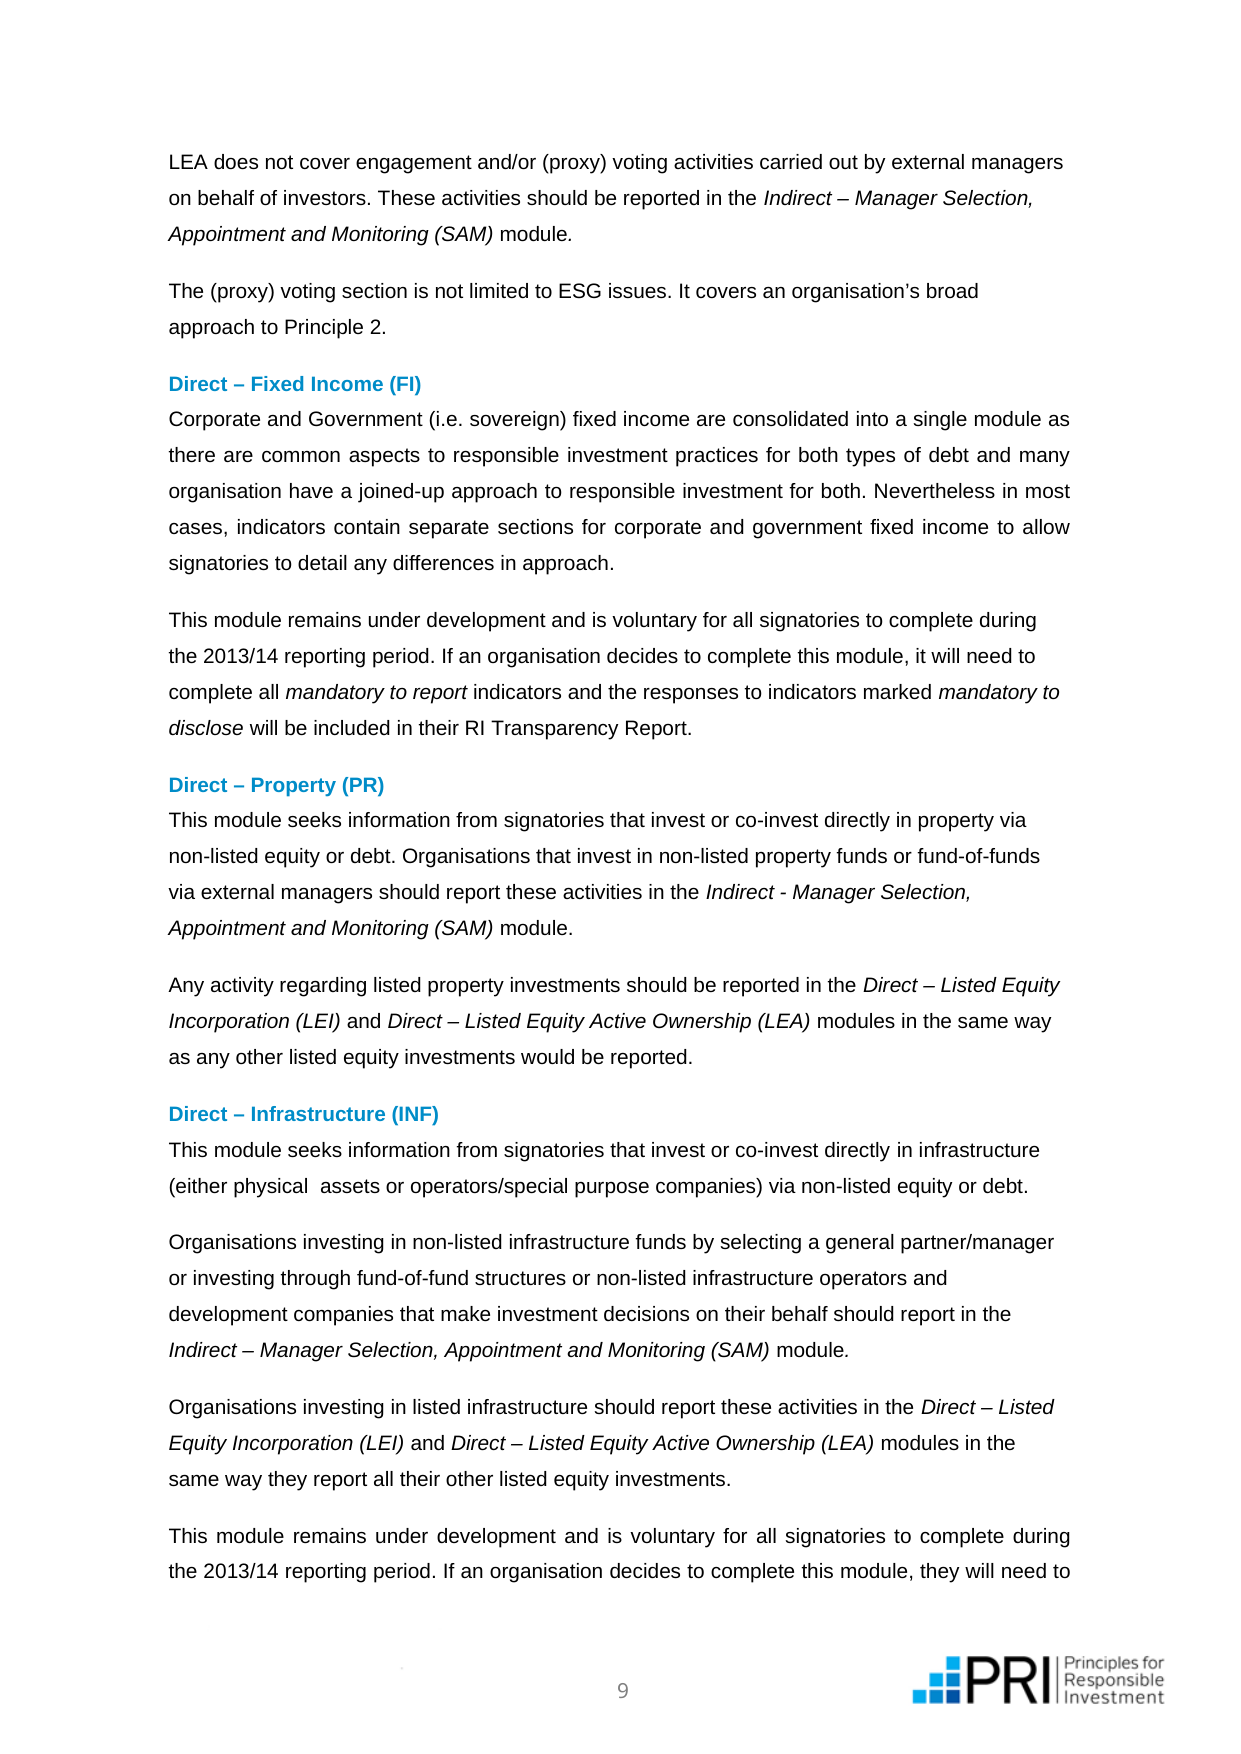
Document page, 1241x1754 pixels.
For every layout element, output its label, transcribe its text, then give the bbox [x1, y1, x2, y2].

text Corporate and Government (i.e. sovereign) fixed income are consolidated into a single module as there are common aspects to responsible investment practices for both types of debt and many organisation have a joined-up approach to responsible investment for both. Nevertheless in most cases, indicators contain separate sections for corporate and government fixed income to allow signatories to detail any differences in approach. [168, 407, 1072, 575]
text Organisations investing in non-listed infrastructure funds by selecting a general partner/manager or investing through fund-of-fund structures or non-listed infrastructure operators and development companies that make investment decisions on their behalf should report in the Indirect – Manager Selection, Appointment and Monitoring (SAM) module. [168, 1230, 1072, 1362]
text Any activity regarding listed property investments should be reported in the Direct – Listed Equity Incorporation (LEI) and Direct – Listed Equity Active Ownership (LEA) modules in the same way as any other listed equity investments would be reported. [168, 973, 1072, 1069]
subtitle Direct – Property (PR) [168, 772, 1072, 796]
text LEA does not cover engagement and/or (proxy) voting activities carried out by external managers on behalf of investors. These activities should be reported in the Indirect – Manager Selection, Appointment and Monitoring (SAM) module. [168, 150, 1072, 246]
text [168, 1523, 1072, 1583]
text This module remains under development and is voluntary for all signatories to complete during the 2013/14 reporting period. If an organisation decides to complete this module, it will need to complete all mandatory to report indicators and the responses to indicators marked mandatory to disclose will be included in their RI Transparency Report. [168, 608, 1072, 739]
text The (proxy) voting section is not limited to ESG issues. It covers an organisation’s broad approach to Principle 2. [168, 279, 1072, 338]
text This module seeks information from signatories that invest or co-invest directly in infrastructure (either physical assets or operators/special purpose companies) via non-listed equity or debt. [168, 1137, 1072, 1197]
subtitle Direct – Fixed Income (FI) [168, 371, 1072, 395]
text This module seeks information from signatories that invest or co-invest directly in property via non-listed equity or debt. Organisations that invest in non-listed property funds or fund-of-funds via external managers should report these activities in the Indirect - Manager Selection, Appointment and Monitoring (SAM) module. [168, 808, 1072, 940]
picture [0, 1561, 1241, 1754]
text Organisations investing in listed infrastructure should report these activities in the Direct – Listed Equity Incorporation (LEI) and Direct – Listed Equity Active Ownership (LEA) modules in the same way they report all their other listed equity investments. [168, 1395, 1072, 1491]
subtitle Direct – Infrastructure (INF) [168, 1102, 1072, 1126]
